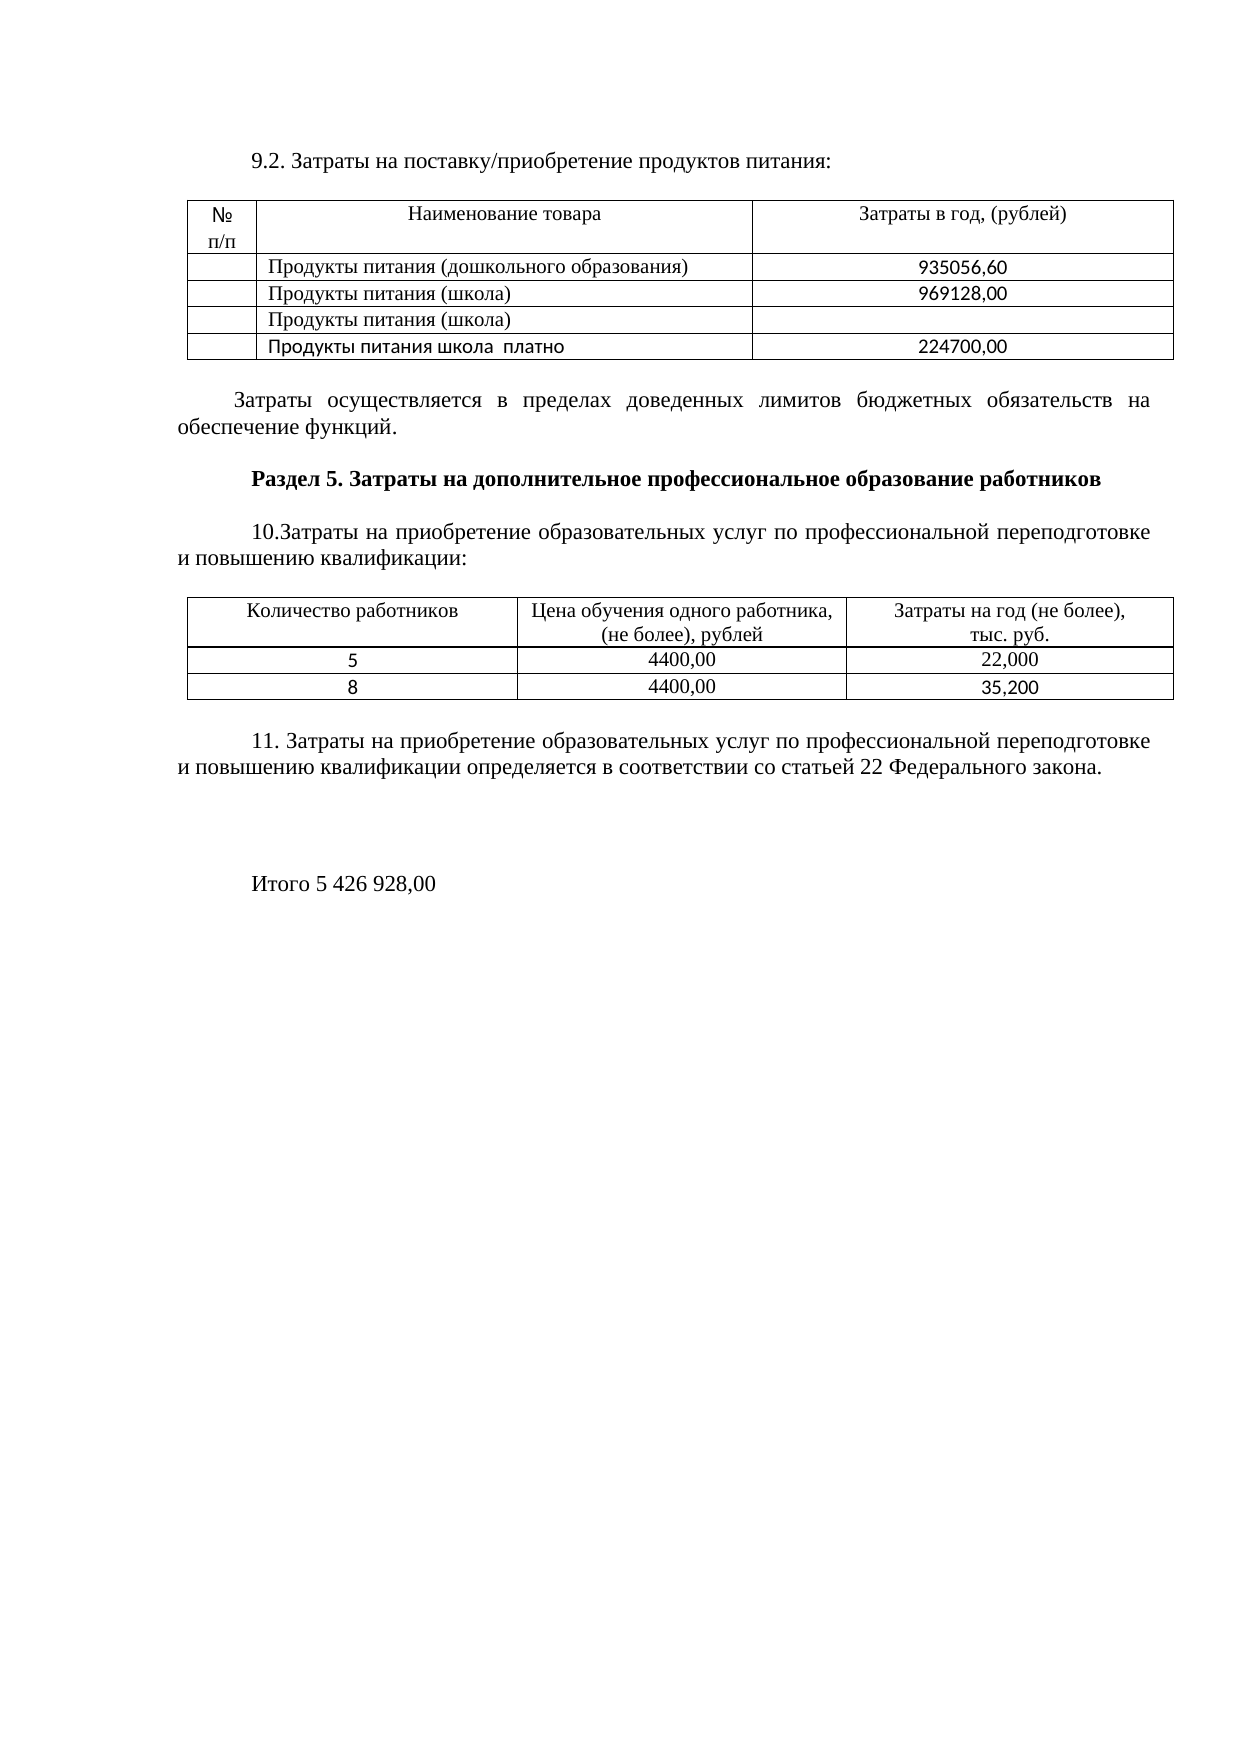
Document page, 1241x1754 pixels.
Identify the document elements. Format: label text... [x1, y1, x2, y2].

table_cell Продукты питания (школа) [257, 307, 752, 332]
table_cell 35,200 [847, 674, 1173, 699]
table_header № п/п [188, 201, 256, 253]
text 9.2. Затраты на поставку/приобретение продуктов питания: [177, 147, 1152, 173]
text Итого 5 426 928,00 [177, 870, 1152, 896]
text 11. Затраты на приобретение образовательных услуг по профессиональной переподготовке и повышению квалификации определяется в соответствии со статьей 22 Федерального закона. [177, 727, 1152, 779]
table_cell 5 [188, 648, 517, 673]
table_cell [188, 307, 256, 332]
table_cell [188, 281, 256, 306]
table_header Затраты на год (не более), тыс. руб. [847, 598, 1173, 646]
table_cell [753, 307, 1173, 332]
table_cell Продукты питания школа платно [257, 334, 752, 359]
table_cell 969128,00 [753, 281, 1173, 306]
table_cell 22,000 [847, 648, 1173, 673]
table_cell Продукты питания (дошкольного образования) [257, 254, 752, 279]
table_header Цена обучения одного работника, (не более), рублей [518, 598, 846, 646]
text Раздел 5. Затраты на дополнительное профессиональное образование работников [177, 465, 1152, 492]
table_cell [188, 254, 256, 279]
text Затраты осуществляется в пределах доведенных лимитов бюджетных обязательств на обеспечение функций. [177, 386, 1152, 439]
table_cell [188, 334, 256, 359]
table_cell 4400,00 [518, 648, 846, 673]
table_header Наименование товара [257, 201, 752, 253]
table_cell 8 [188, 674, 517, 699]
table_header Количество работников [188, 598, 517, 646]
table_cell 224700,00 [753, 334, 1173, 359]
text 10.Затраты на приобретение образовательных услуг по профессиональной переподготовке и повышению квалификации: [177, 518, 1152, 571]
table_header Затраты в год, (рублей) [753, 201, 1173, 253]
table_cell 4400,00 [518, 674, 846, 699]
table_cell Продукты питания (школа) [257, 281, 752, 306]
table_cell 935056,60 [753, 254, 1173, 279]
